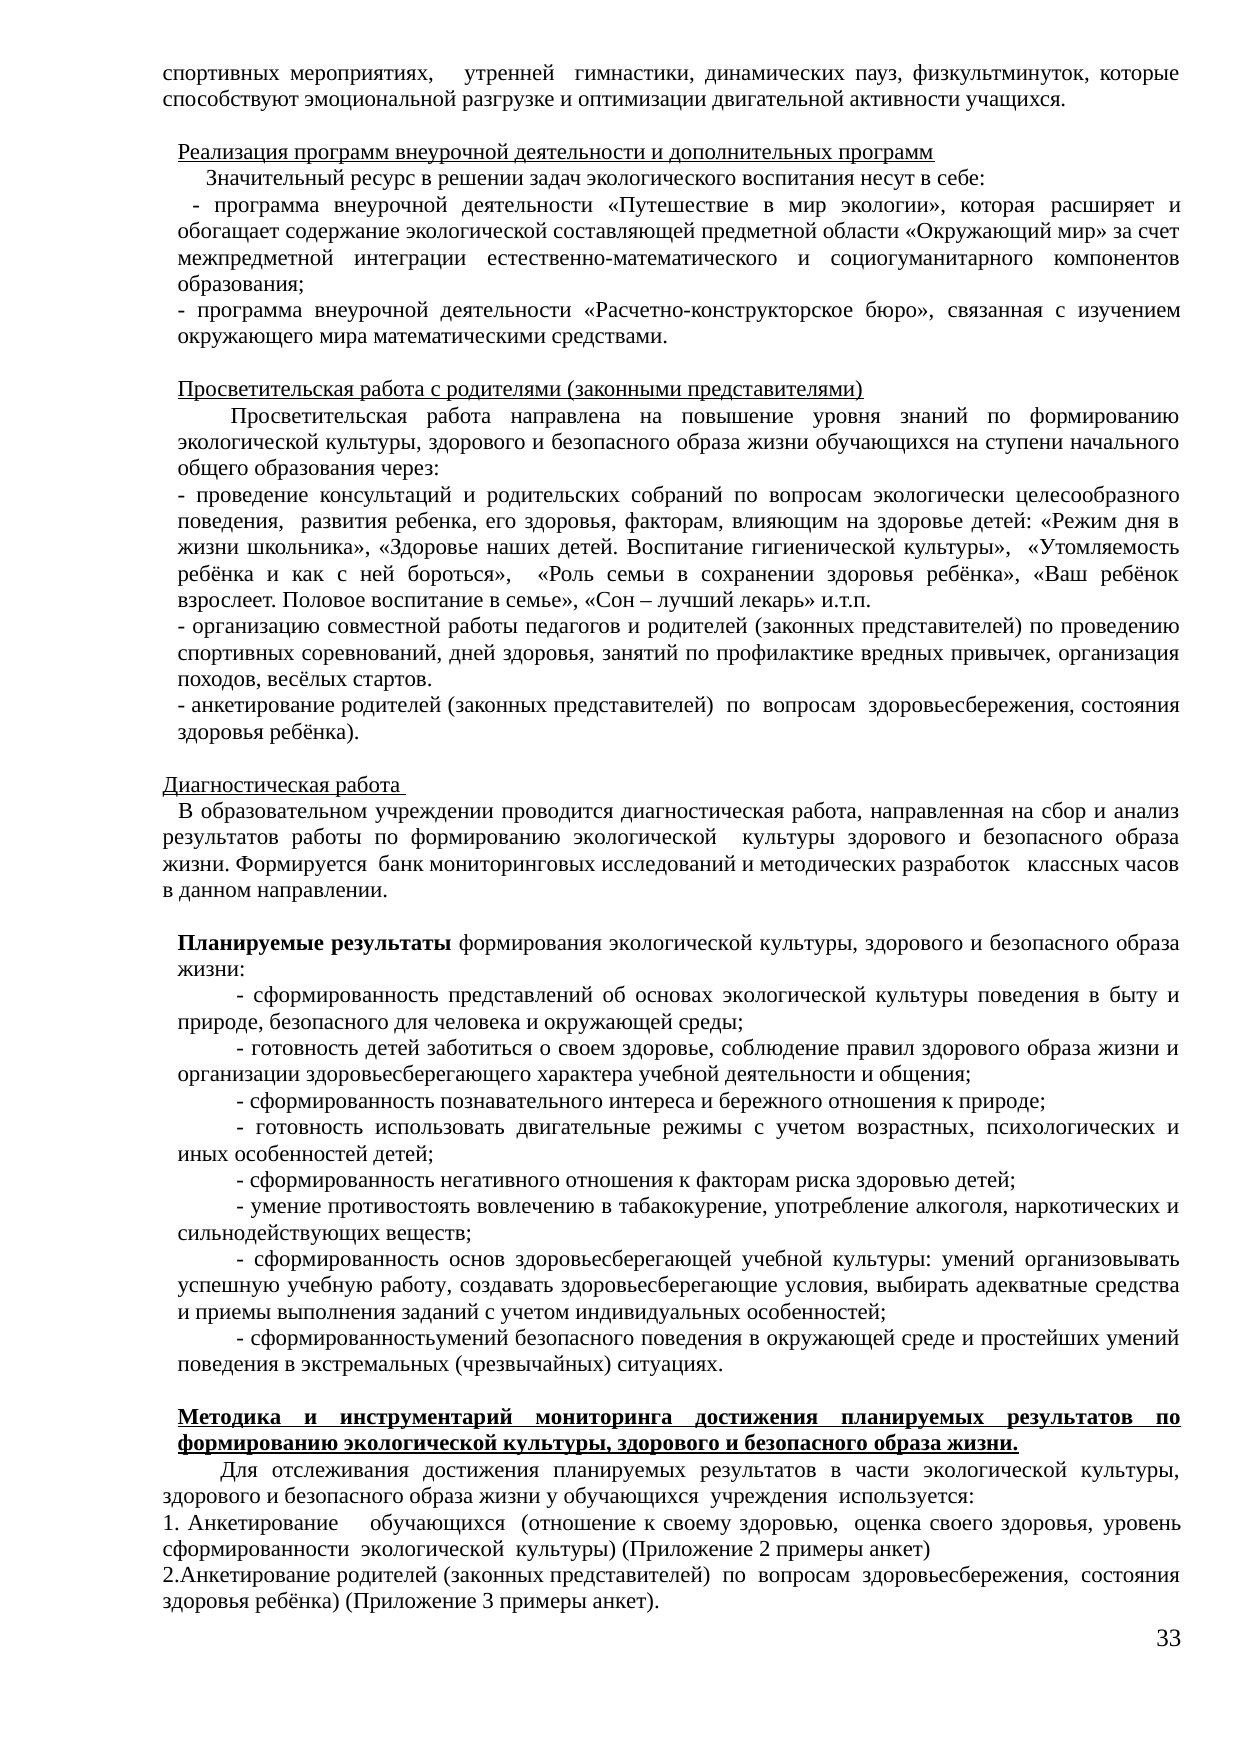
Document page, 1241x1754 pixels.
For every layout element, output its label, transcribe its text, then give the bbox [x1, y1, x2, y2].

text - программа внеурочной деятельности «Расчетно-конструкторское бюро», связанная с изучением окружающего мира математическими средствами. [177, 296, 1181, 349]
text Просветительская работа направлена на повышение уровня знаний по формированию экологической культуры, здорового и безопасного образа жизни обучающихся на ступени начального общего образования через: [177, 402, 1181, 481]
text Методика и инструментарий мониторинга достижения планируемых результатов по формированию экологической культуры, здорового и безопасного образа жизни. [177, 1427, 1181, 1456]
text Методика и инструментарий мониторинга достижения планируемых результатов по формированию экологической культуры, здорового и безопасного образа жизни. [177, 1403, 1181, 1426]
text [162, 59, 1181, 112]
text - организацию совместной работы педагогов и родителей (законных представителей) по проведению спортивных соревнований, дней здоровья, занятий по профилактике вредных привычек, организация походов, весёлых стартов. [177, 612, 1181, 692]
text - сформированность негативного отношения к факторам риска здоровью детей; [177, 1166, 1181, 1192]
text Просветительская работа с родителями (законными представителями) [177, 375, 1181, 402]
text - сформированность познавательного интереса и бережного отношения к природе; [177, 1087, 1181, 1113]
text Значительный ресурс в решении задач экологического воспитания несут в себе: [177, 164, 1181, 191]
text - сформированность основ здоровьесберегающей учебной культуры: умений организовывать успешную учебную работу, создавать здоровьесберегающие условия, выбирать адекватные средства и приемы выполнения заданий с учетом индивидуальных особенностей; [177, 1245, 1181, 1324]
text Реализация программ внеурочной деятельности и дополнительных программ [177, 138, 1181, 164]
text Для отслеживания достижения планируемых результатов в части экологической культуры, здорового и безопасного образа жизни у обучающихся учреждения используется: [162, 1456, 1181, 1508]
text Диагностическая работа [162, 771, 1181, 797]
text Планируемые результаты формирования экологической культуры, здорового и безопасного образа жизни: [177, 929, 1181, 981]
text 2.Анкетирование родителей (законных представителей) по вопросам здоровьесбережения, состояния здоровья ребёнка) (Приложение 3 примеры анкет). [162, 1561, 1181, 1614]
text - умение противостоять вовлечению в табакокурение, употребление алкоголя, наркотических и сильнодействующих веществ; [177, 1192, 1181, 1245]
text - готовность использовать двигательные режимы с учетом возрастных, психологических и иных особенностей детей; [177, 1113, 1181, 1166]
text - сформированностьумений безопасного поведения в окружающей среде и простейших умений поведения в экстремальных (чрезвычайных) ситуациях. [177, 1324, 1181, 1377]
text - анкетирование родителей (законных представителей) по вопросам здоровьесбережения, состояния здоровья ребёнка). [177, 692, 1181, 744]
text В образовательном учреждении проводится диагностическая работа, направленная на сбор и анализ результатов работы по формированию экологической культуры здорового и безопасного образа жизни. Формируется банк мониторинговых исследований и методических разработок классных часов в данном направлении. [162, 797, 1181, 902]
text - программа внеурочной деятельности «Путешествие в мир экологии», которая расширяет и обогащает содержание экологической составляющей предметной области «Окружающий мир» за счет межпредметной интеграции естественно-математического и социогуманитарного компонентов образования; [177, 191, 1181, 296]
text - готовность детей заботиться о своем здоровье, соблюдение правил здорового образа жизни и организации здоровьесберегающего характера учебной деятельности и общения; [177, 1034, 1181, 1087]
text - сформированность представлений об основах экологической культуры поведения в быту и природе, безопасного для человека и окружающей среды; [177, 981, 1181, 1034]
text 1. Анкетирование обучающихся (отношение к своему здоровью, оценка своего здоровья, уровень сформированности экологической культуры) (Приложение 2 примеры анкет) [162, 1508, 1181, 1561]
text - проведение консультаций и родительских собраний по вопросам экологически целесообразного поведения, развития ребенка, его здоровья, факторам, влияющим на здоровье детей: «Режим дня в жизни школьника», «Здоровье наших детей. Воспитание гигиенической культуры», «Утомляемость ребёнка и как с ней бороться», «Роль семьи в сохранении здоровья ребёнка», «Ваш ребёнок взрослеет. Половое воспитание в семье», «Сон – лучший лекарь» и.т.п. [177, 481, 1181, 612]
